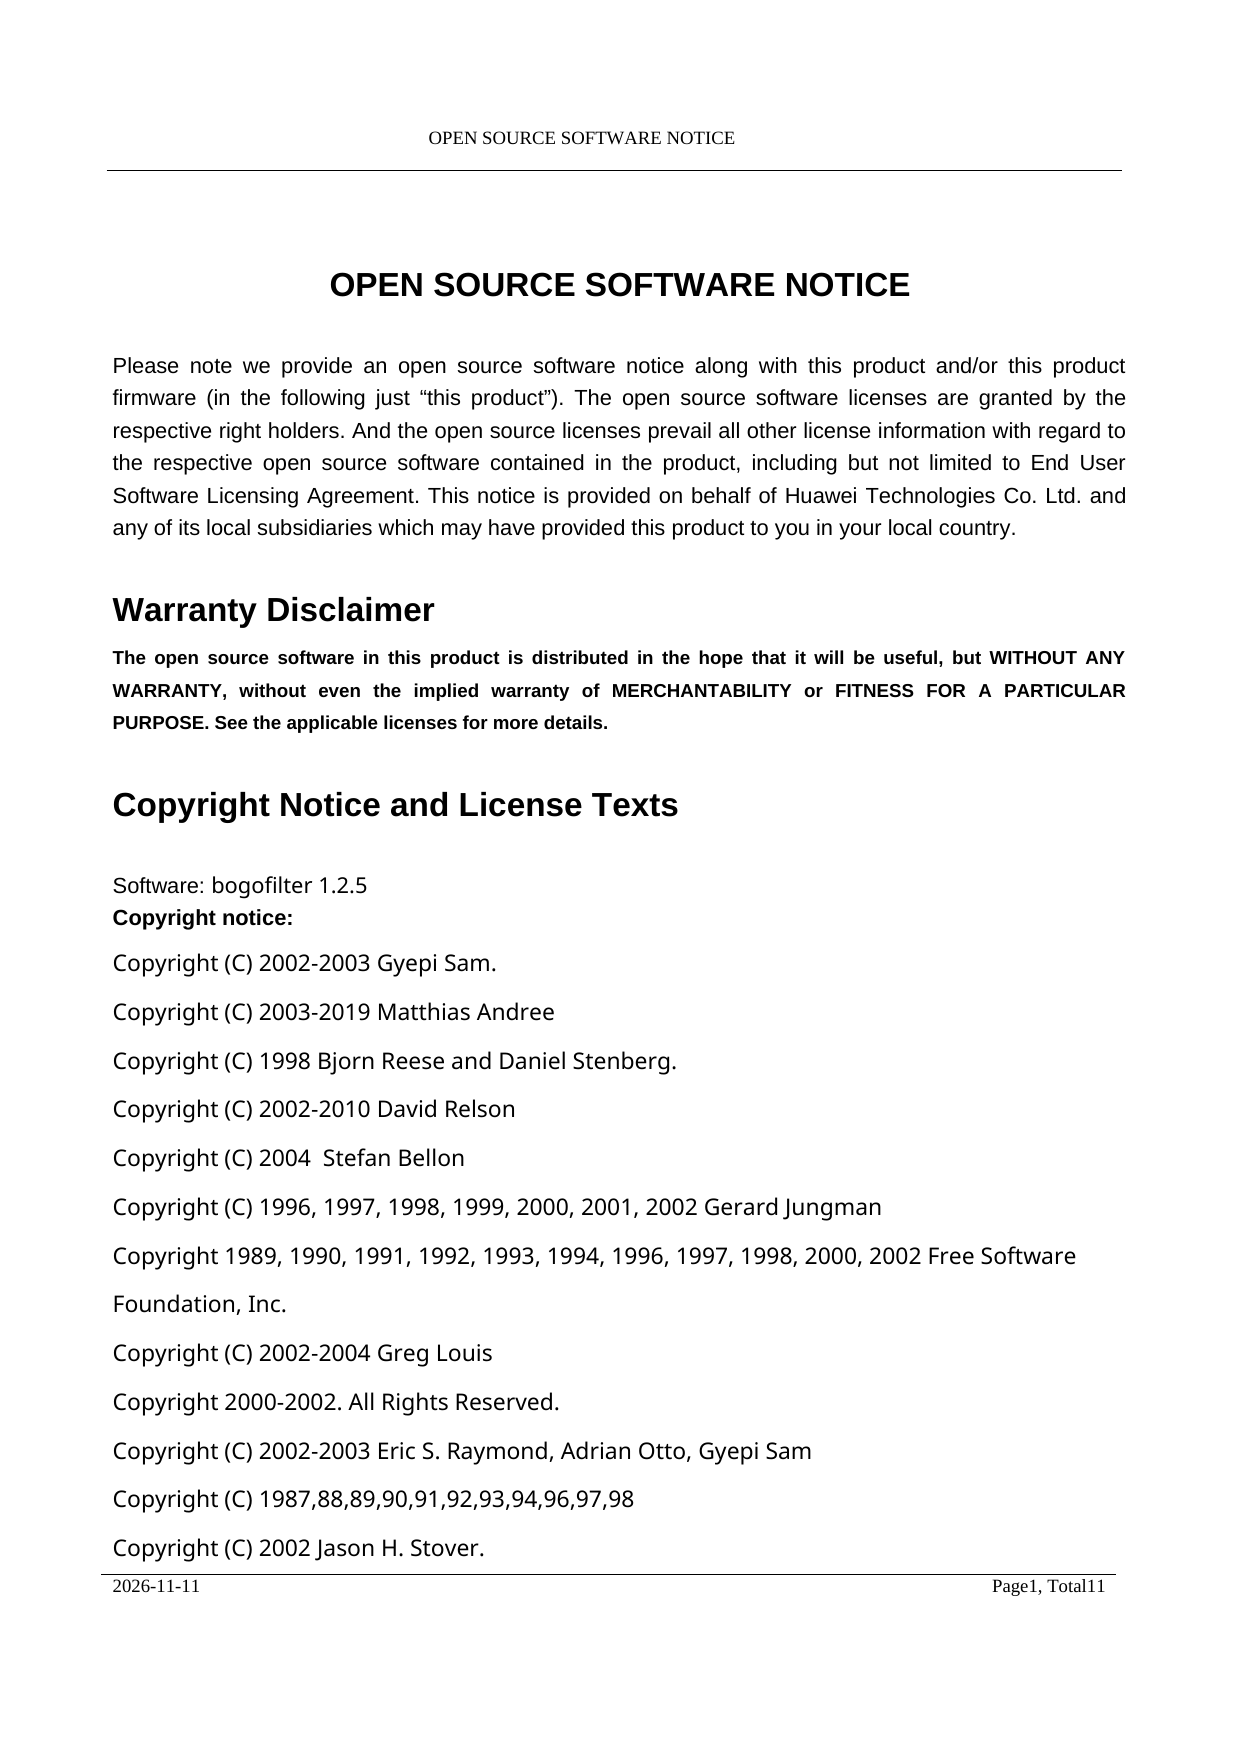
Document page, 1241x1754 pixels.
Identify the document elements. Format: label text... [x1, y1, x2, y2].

text Software: bogofilter 1.2.5 [112, 869, 1128, 901]
text Copyright notice: [112, 901, 1128, 934]
text Copyright Notice and License Texts [112, 771, 1128, 836]
text Please note we provide an open source software notice along with this product and/or this product firmware (in the following just “this product”). The open source software licenses are granted by the respective right holders. And the open source licenses prevail all other license information with regard to the respective open source software contained in the product, including but not limited to End User Software Licensing Agreement. This notice is provided on behalf of Huawei Technologies Co. Ltd. and any of its local subsidiaries which may have provided this product to you in your local country. [112, 349, 1128, 544]
text OPEN SOURCE SOFTWARE NOTICE [112, 251, 1128, 316]
text The open source software in this product is distributed in the hope that it will be useful, but WITHOUT ANY WARRANTY, without even the implied warranty of MERCHANTABILITY or FITNESS FOR A PARTICULAR PURPOSE. See the applicable licenses for more details. [112, 641, 1128, 739]
text Warranty Disclaimer [112, 576, 1128, 641]
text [112, 947, 1128, 1564]
